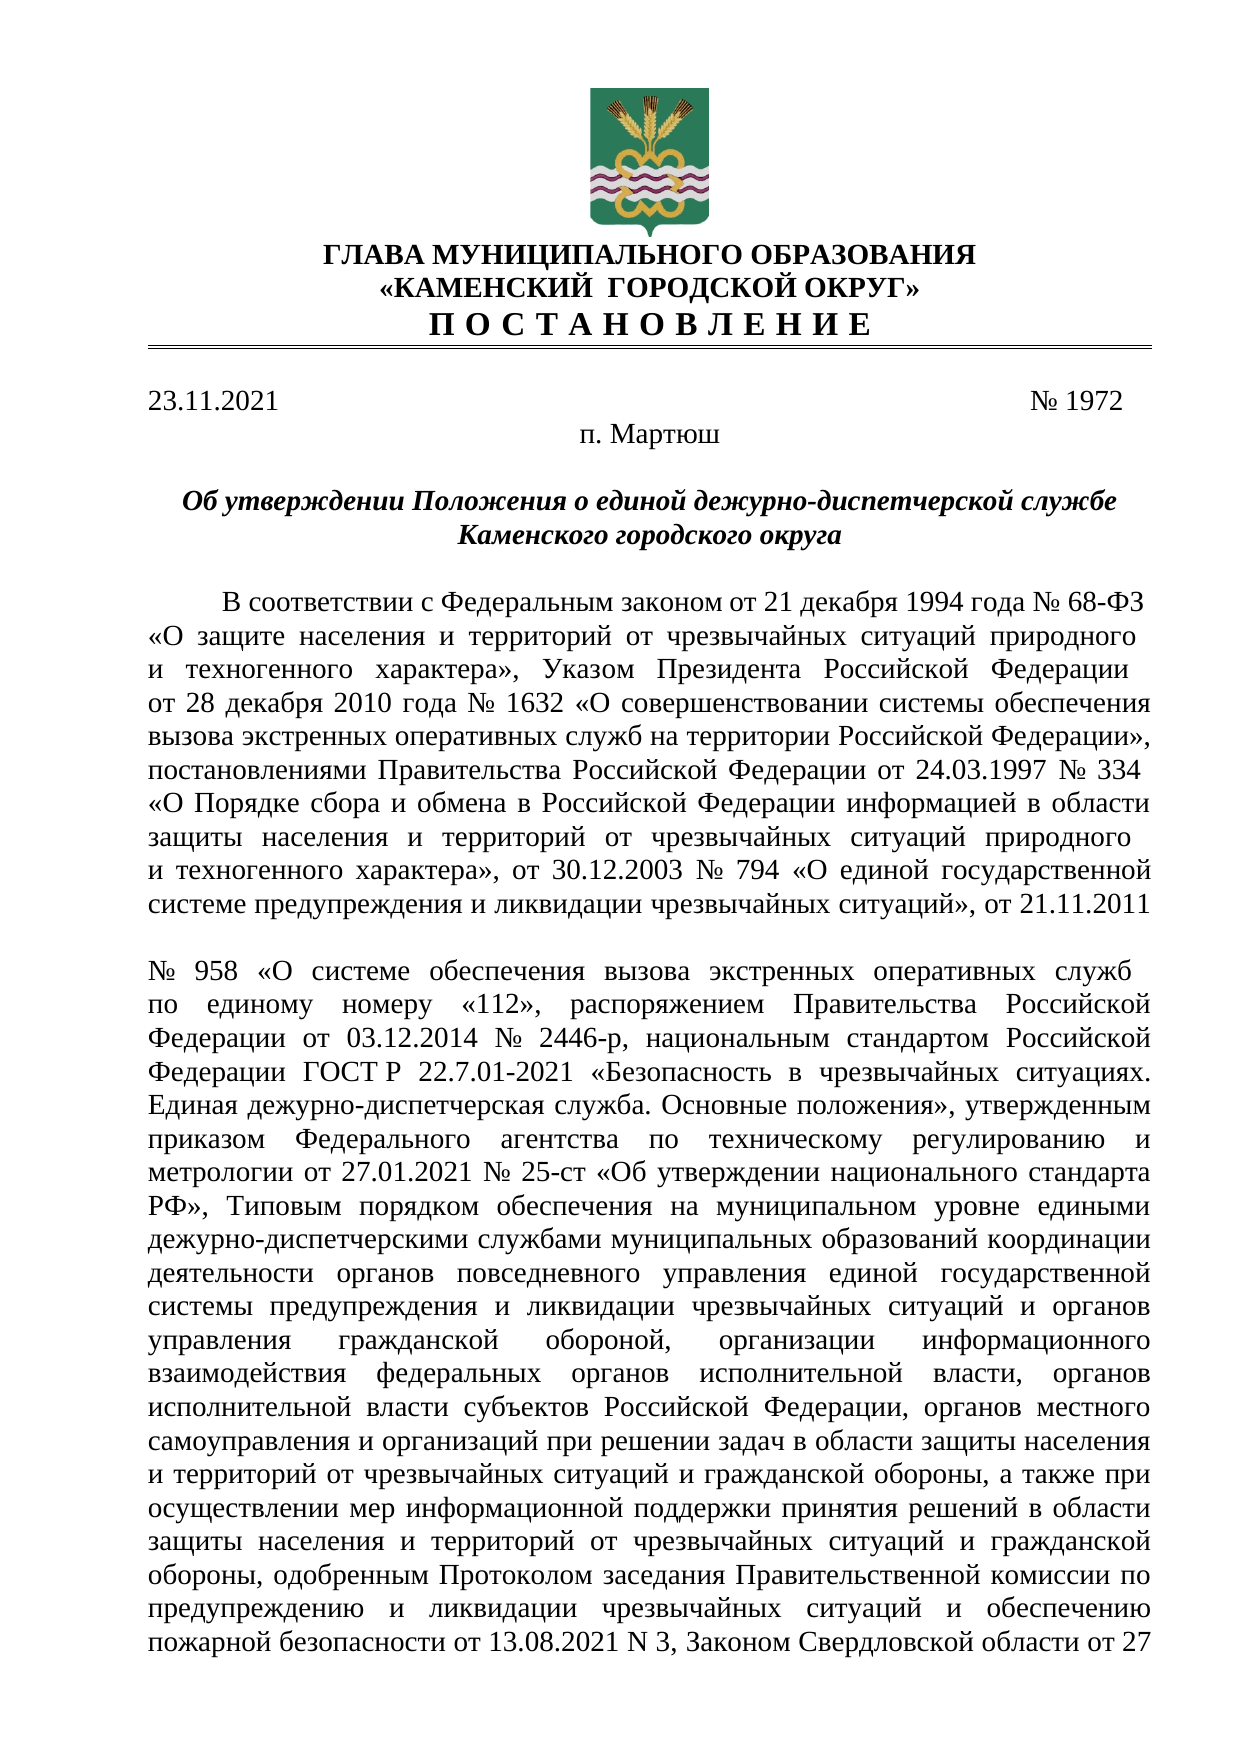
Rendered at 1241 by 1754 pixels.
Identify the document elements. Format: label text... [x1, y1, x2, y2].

text Об утверждении Положения о единой дежурно-диспетчерской службе Каменского городского округа [148, 483, 1152, 551]
text «КАМЕНСКИЙ ГОРОДСКОЙ ОКРУГ» [148, 271, 1152, 304]
subtitle ПОСТАНОВЛЕНИЕ [148, 304, 1152, 345]
text ГЛАВА МУНИЦИПАЛЬНОГО ОБРАЗОВАНИЯ [148, 237, 1152, 271]
picture [590, 88, 709, 237]
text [148, 584, 1152, 1657]
text п. Мартюш [148, 416, 1152, 450]
text 23.11.2021 № 1972 [148, 383, 1152, 416]
